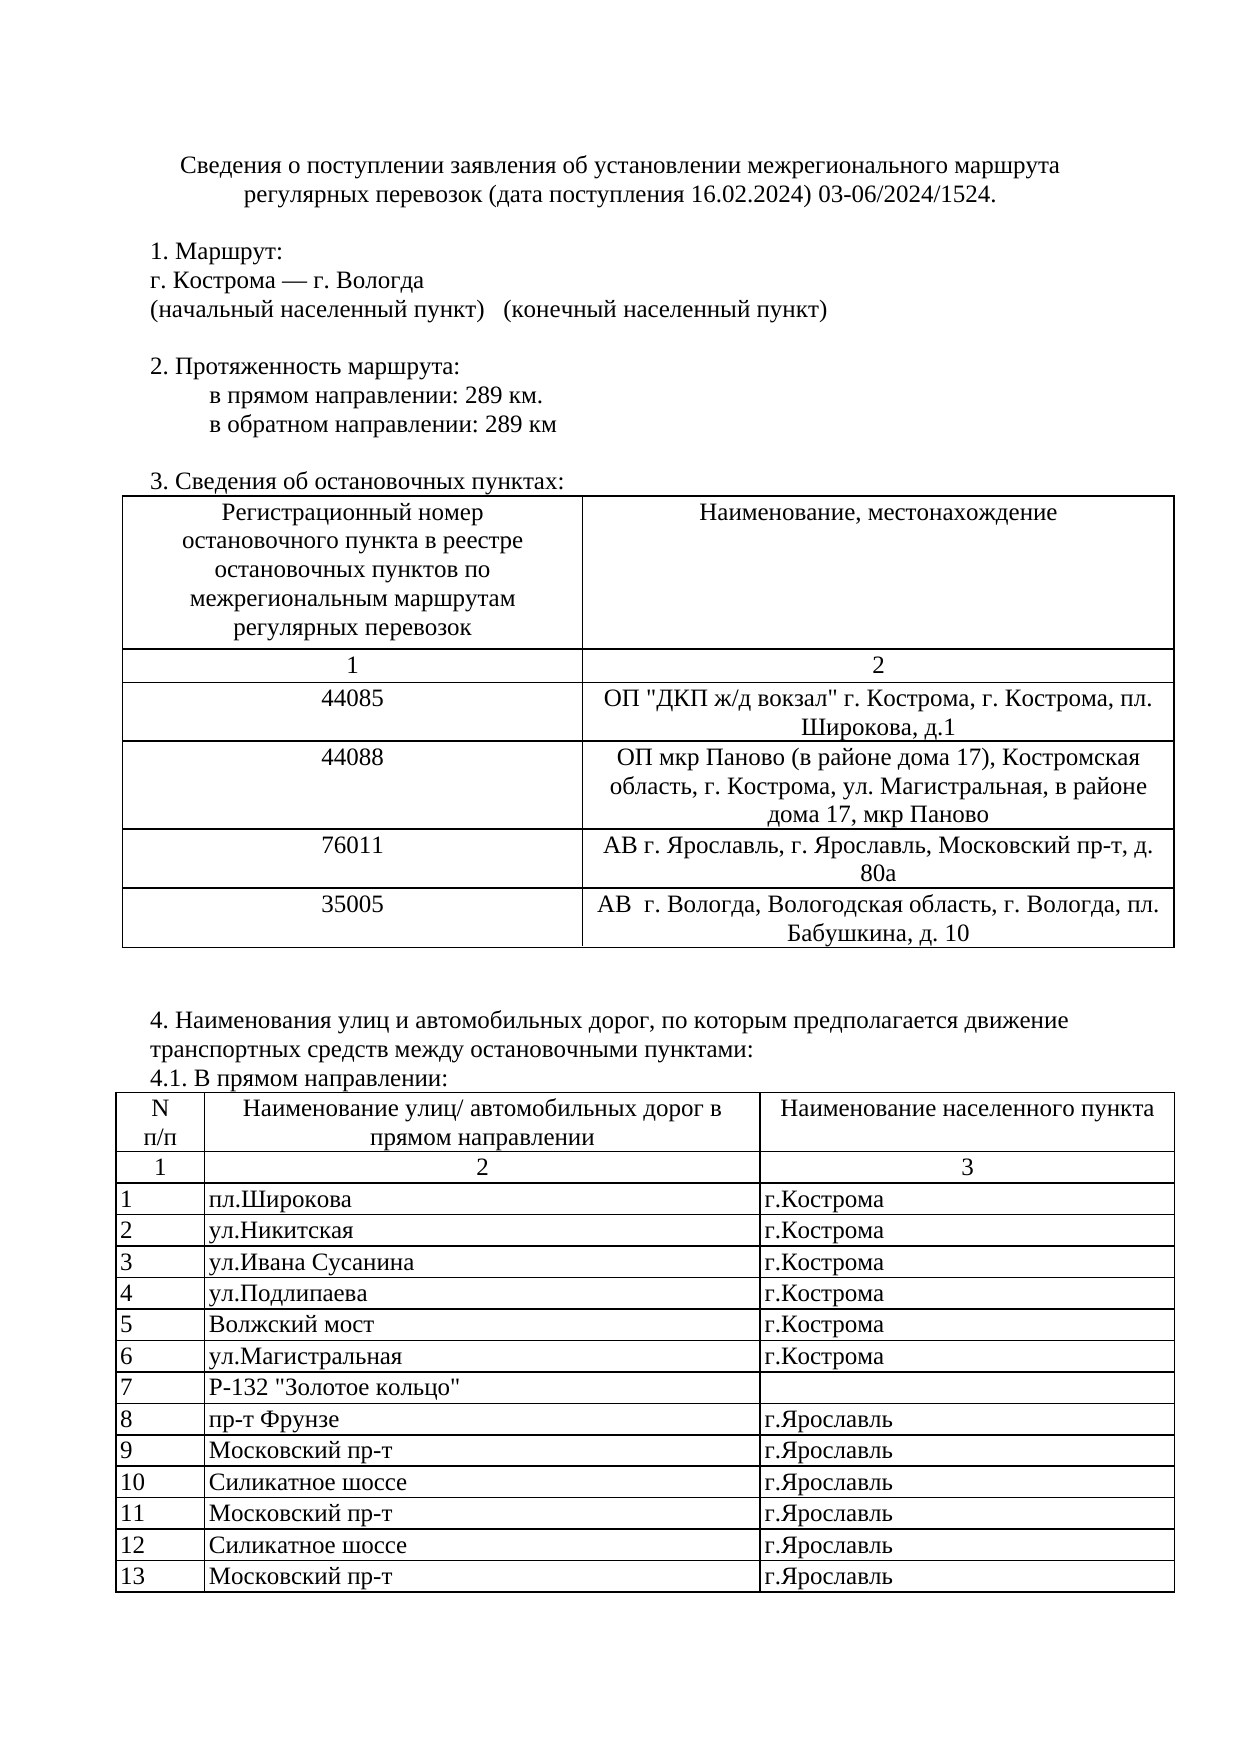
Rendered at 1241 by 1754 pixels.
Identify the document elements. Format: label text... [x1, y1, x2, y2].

table_cell ул.Никитская [205, 1215, 759, 1245]
table_cell 1 [117, 1184, 204, 1214]
table_cell 13 [117, 1561, 204, 1591]
table_cell ул.Ивана Сусанина [205, 1247, 759, 1277]
table_cell 3 [117, 1247, 204, 1277]
table_header Регистрационный номер остановочного пункта в реестре остановочных пунктов по межрегиональным маршрутам регулярных перевозок [123, 497, 582, 648]
table_cell Московский пр-т [205, 1561, 759, 1591]
table_cell 11 [117, 1498, 204, 1528]
table_cell Р-132 "Золотое кольцо" [205, 1373, 759, 1402]
table_cell 8 [117, 1404, 204, 1434]
table_cell 10 [117, 1467, 204, 1497]
table_header Наименование улиц/ автомобильных дорог в прямом направлении [205, 1093, 759, 1151]
text 1. Маршрут: [150, 236, 1090, 265]
text 3. Сведения об остановочных пунктах: [150, 466, 1090, 495]
text Сведения о поступлении заявления об установлении межрегионального маршрута регулярных перевозок (дата поступления 16.02.2024) 03-06/2024/1524. [150, 150, 1090, 207]
table_cell 44088 [123, 742, 582, 828]
table_cell г.Кострома [761, 1310, 1174, 1339]
table_cell 1 [117, 1152, 204, 1182]
table_cell 1 [123, 650, 582, 681]
table_cell 9 [117, 1436, 204, 1465]
table_cell 5 [117, 1310, 204, 1339]
table_cell г.Ярославль [761, 1530, 1174, 1560]
table_cell 12 [117, 1530, 204, 1560]
table_cell 3 [761, 1152, 1174, 1182]
table_cell г.Кострома [761, 1341, 1174, 1371]
table_cell 2 [583, 650, 1173, 681]
table_cell 7 [117, 1373, 204, 1402]
table_cell Московский пр-т [205, 1436, 759, 1465]
table_cell г.Ярославль [761, 1561, 1174, 1591]
table_cell г.Кострома [761, 1184, 1174, 1214]
text г. Кострома — г. Вологда [150, 265, 1090, 294]
table_cell ОП мкр Паново (в районе дома 17), Костромская область, г. Кострома, ул. Магистральная, в районе дома 17, мкр Паново [583, 742, 1173, 828]
text в прямом направлении: 289 км. [150, 380, 1090, 409]
text 2. Протяженность маршрута: [150, 351, 1090, 380]
table_cell 4 [117, 1278, 204, 1308]
table_cell 2 [117, 1215, 204, 1245]
table_cell Московский пр-т [205, 1498, 759, 1528]
text 4. Наименования улиц и автомобильных дорог, по которым предполагается движение транспортных средств между остановочными пунктами: [150, 1005, 1090, 1063]
table_cell пл.Широкова [205, 1184, 759, 1214]
table_cell ул.Подлипаева [205, 1278, 759, 1308]
table_cell ул.Магистральная [205, 1341, 759, 1371]
table_header Наименование населенного пункта [761, 1093, 1174, 1151]
table_cell г.Кострома [761, 1215, 1174, 1245]
table_cell г.Ярославль [761, 1436, 1174, 1465]
table_cell г.Ярославль [761, 1467, 1174, 1497]
table_cell ОП "ДКП ж/д вокзал" г. Кострома, г. Кострома, пл. Широкова, д.1 [583, 683, 1173, 740]
table_header Наименование, местонахождение [583, 497, 1173, 648]
table_cell АВ г. Вологда, Вологодская область, г. Вологда, пл. Бабушкина, д. 10 [583, 889, 1173, 946]
table_cell Силикатное шоссе [205, 1530, 759, 1560]
table_cell 6 [117, 1341, 204, 1371]
table_cell [761, 1373, 1174, 1402]
table_cell Волжский мост [205, 1310, 759, 1339]
table_cell 76011 [123, 830, 582, 887]
text 4.1. В прямом направлении: [150, 1063, 1090, 1092]
table_header N п/п [117, 1093, 204, 1151]
text (начальный населенный пункт) (конечный населенный пункт) [150, 294, 1090, 322]
table_cell г.Ярославль [761, 1498, 1174, 1528]
table_cell 35005 [123, 889, 582, 946]
table_cell 44085 [123, 683, 582, 740]
table_cell АВ г. Ярославль, г. Ярославль, Московский пр-т, д. 80а [583, 830, 1173, 887]
table_cell г.Ярославль [761, 1404, 1174, 1434]
table_cell 2 [205, 1152, 759, 1182]
text в обратном направлении: 289 км [150, 409, 1090, 437]
table_cell пр-т Фрунзе [205, 1404, 759, 1434]
table_cell г.Кострома [761, 1247, 1174, 1277]
table_cell г.Кострома [761, 1278, 1174, 1308]
table_cell Силикатное шоссе [205, 1467, 759, 1497]
